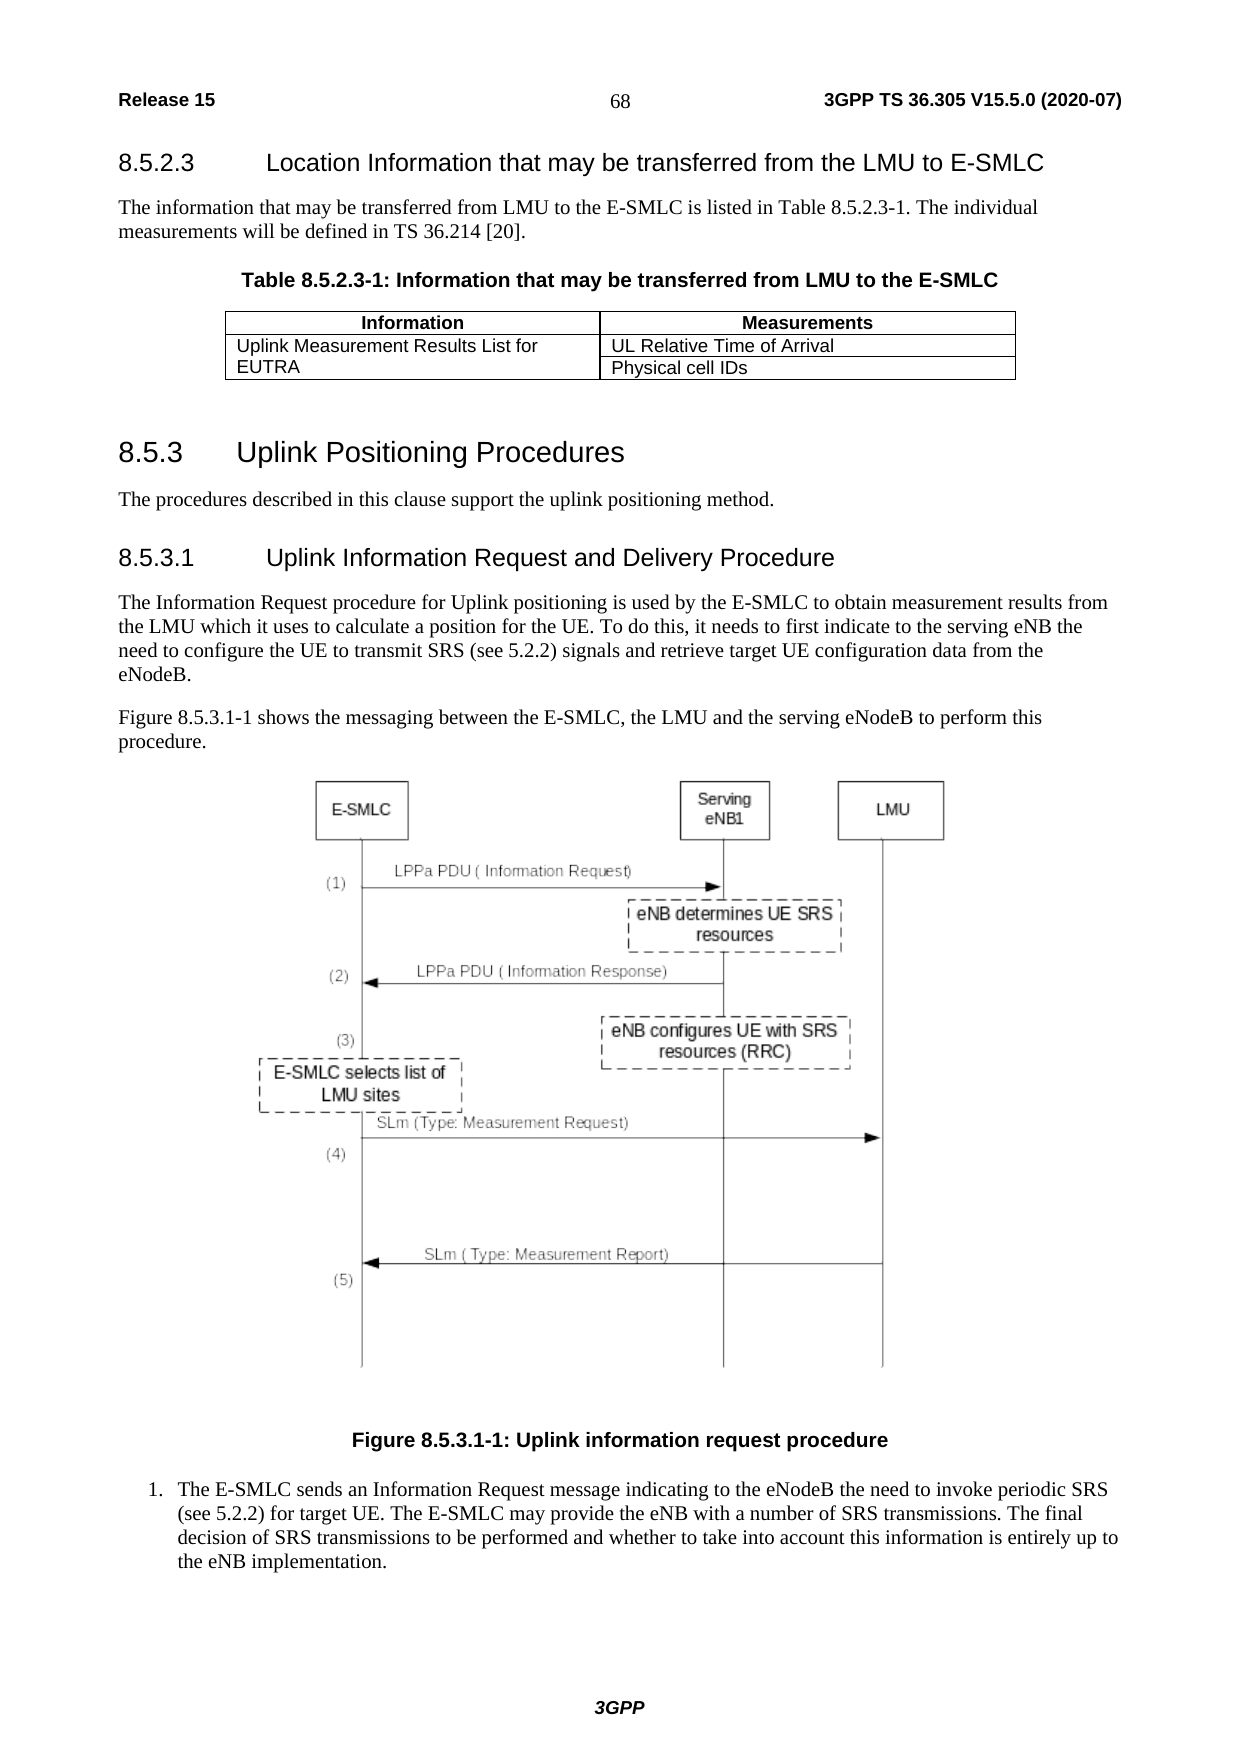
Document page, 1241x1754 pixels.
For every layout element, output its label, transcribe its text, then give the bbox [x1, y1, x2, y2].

subtitle 8.5.3 Uplink Positioning Procedures [118, 435, 1122, 468]
text The procedures described in this clause support the uplink positioning method. [118, 487, 1122, 511]
subtitle 8.5.2.3 Location Information that may be transferred from the LMU to E-SMLC [118, 147, 1122, 176]
text Table 8.5.2.3-1: Information that may be transferred from LMU to the E-SMLC [118, 268, 1122, 292]
table_cell Physical cell IDs [601, 357, 1015, 379]
subtitle 8.5.3.1 Uplink Information Request and Delivery Procedure [118, 543, 1122, 571]
table_header Information [226, 312, 599, 333]
text The Information Request procedure for Uplink positioning is used by the E-SMLC to obtain measurement results from the LMU which it uses to calculate a position for the UE. To do this, it needs to first indicate to the serving eNB the need to configure the UE to transmit SRS (see 5.2.2) signals and retrieve target UE configuration data from the eNodeB. [118, 590, 1122, 686]
text The information that may be transferred from LMU to the E-SMLC is listed in Table 8.5.2.3-1. The individual measurements will be defined in TS 36.214 [20]. [118, 195, 1122, 243]
text Figure 8.5.3.1-1: Uplink information request procedure [118, 1428, 1122, 1452]
table_header Measurements [601, 312, 1015, 333]
table_cell UL Relative Time of Arrival [601, 335, 1015, 356]
text 1. The E-SMLC sends an Information Request message indicating to the eNodeB the need to invoke periodic SRS (see 5.2.2) for target UE. The E-SMLC may provide the eNB with a number of SRS transmissions. The final decision of SRS transmissions to be performed and whether to take into account this information is entirely up to the eNB implementation. [148, 1477, 1122, 1573]
text Figure 8.5.3.1-1 shows the messaging between the E-SMLC, the LMU and the serving eNodeB to perform this procedure. [118, 705, 1122, 753]
table_cell Uplink Measurement Results List for EUTRA [226, 335, 599, 379]
